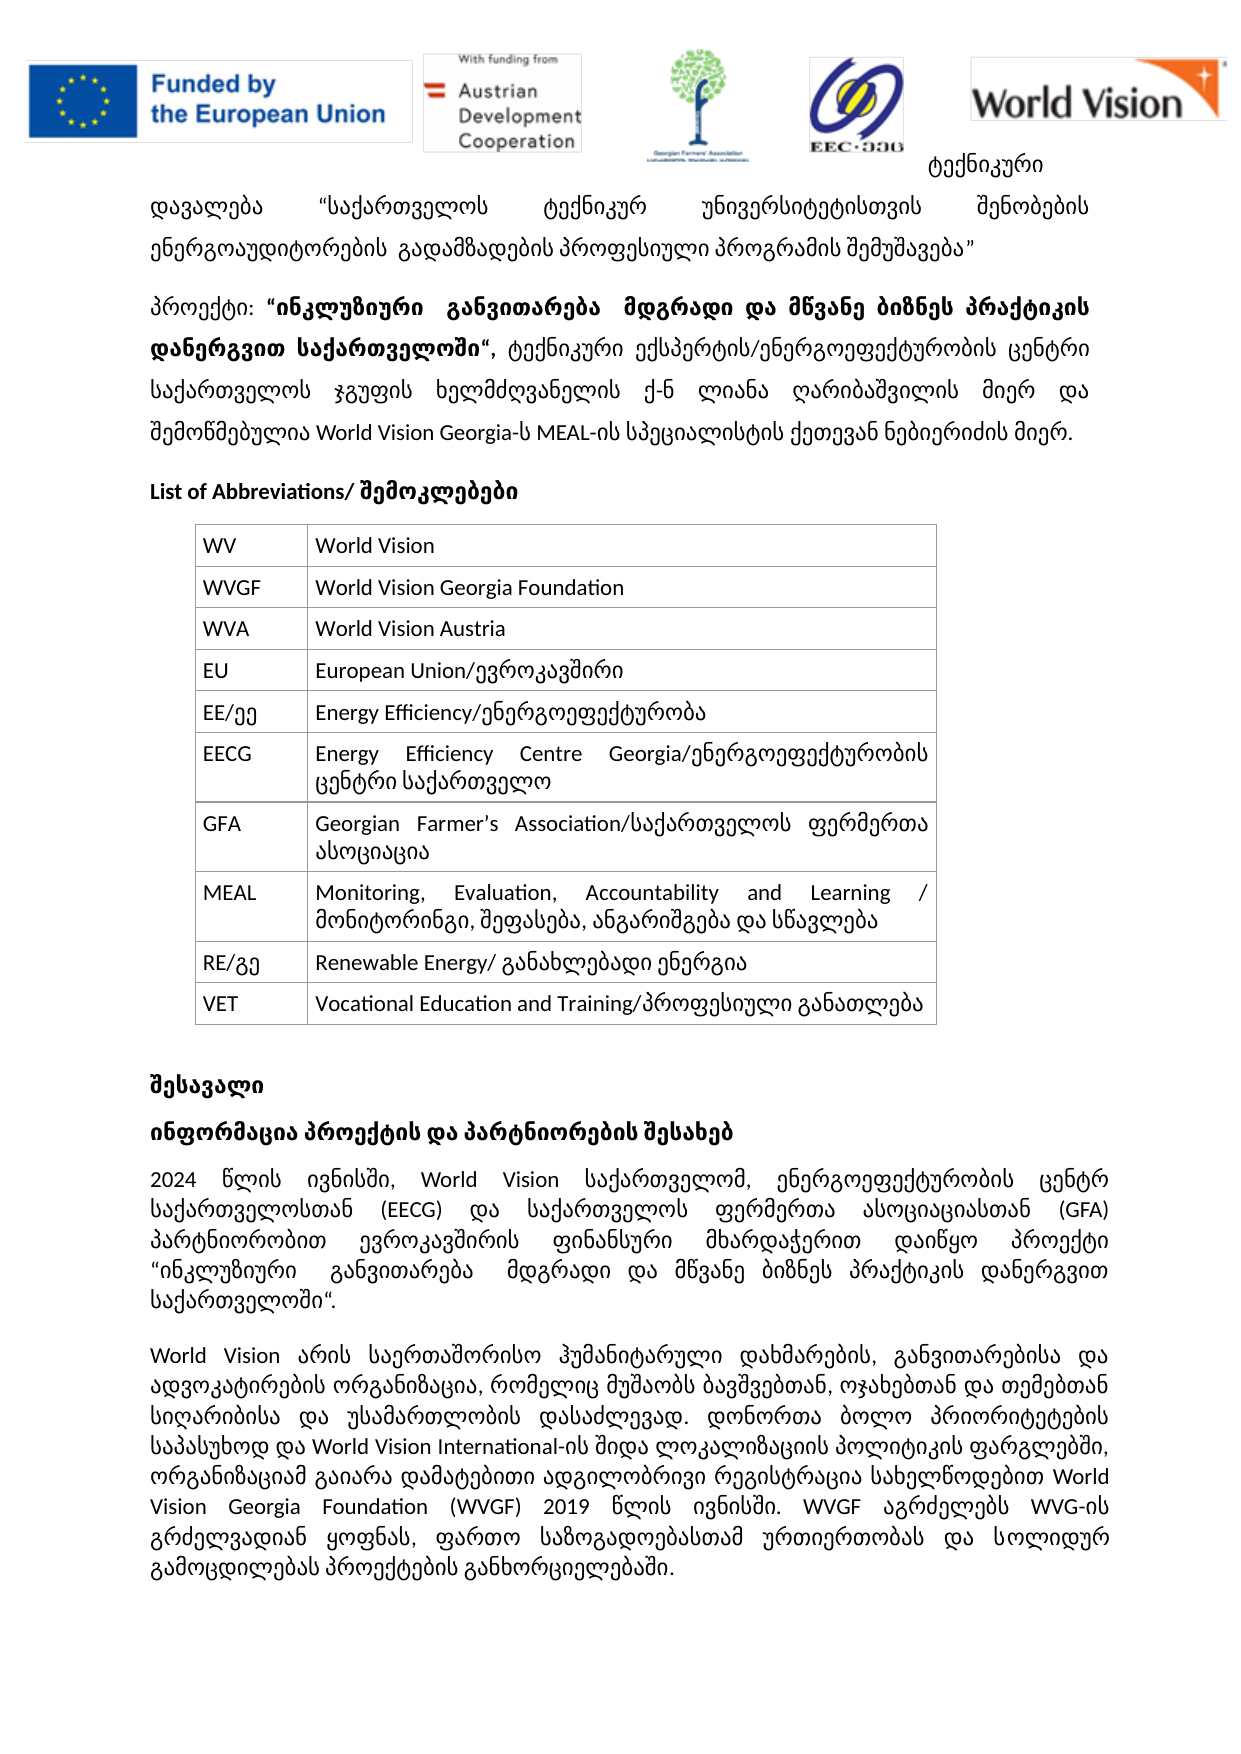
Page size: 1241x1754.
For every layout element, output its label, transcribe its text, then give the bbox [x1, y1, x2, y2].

table_cell EE/ეე [196, 691, 307, 732]
table_cell Georgian Farmer’s Association/საქართველოს ფერმერთა ასოციაცია [308, 803, 936, 871]
table_cell VET [196, 983, 307, 1024]
table_cell GFA [196, 803, 307, 871]
table_cell European Union/ევროკავშირი [308, 650, 936, 690]
text ინფორმაცია პროექტის და პარტნიორების შესახებ [150, 1118, 1110, 1147]
table_header WV [196, 525, 307, 566]
table_cell MEAL [196, 872, 307, 941]
text List of Abbreviations/ შემოკლებები [150, 477, 1090, 505]
text ტექნიკური დავალება “საქართველოს ტექნიკურ უნივერსიტეტისთვის შენობების ენერგოაუდიტორების გადამზადების პროფესიული პროგრამის შემუშავება” [150, 150, 1090, 262]
table_cell World Vision Austria [308, 608, 936, 649]
text შესავალი [150, 1072, 1110, 1100]
table_cell WVGF [196, 567, 307, 607]
picture [23, 48, 1226, 161]
table_cell Energy Efficiency Centre Georgia/ენერგოეფექტურობის ცენტრი საქართველო [308, 733, 936, 801]
text პროექტი: “ინკლუზიური განვითარება მდგრადი და მწვანე ბიზნეს პრაქტიკის დანერგვით საქართველოში“, ტექნიკური ექსპერტის/ენერგოეფექტურობის ცენტრი საქართველოს ჯგუფის ხელმძღვანელის ქ-ნ ლიანა ღარიბაშვილის მიერ და შემოწმებულია World Vision Georgia-ს MEAL-ის სპეციალისტის ქეთევან ნებიერიძის მიერ. [150, 293, 1090, 447]
table_cell Monitoring, Evaluation, Accountability and Learning / მონიტორინგი, შეფასება, ანგარიშგება და სწავლება [308, 872, 936, 941]
table_cell World Vision Georgia Foundation [308, 567, 936, 607]
table_cell RE/გე [196, 942, 307, 982]
text 2024 წლის ივნისში, World Vision საქართველომ, ენერგოეფექტურობის ცენტრ საქართველოსთან (EECG) და საქართველოს ფერმერთა ასოციაციასთან (GFA) პარტნიორობით ევროკავშირის ფინანსური მხარდაჭერით დაიწყო პროექტი “ინკლუზიური განვითარება მდგრადი და მწვანე ბიზნეს პრაქტიკის დანერგვით საქართველოში“. [150, 1165, 1110, 1314]
table_cell EECG [196, 733, 307, 801]
text World Vision არის საერთაშორისო ჰუმანიტარული დახმარების, განვითარებისა და ადვოკატირების ორგანიზაცია, რომელიც მუშაობს ბავშვებთან, ოჯახებთან და თემებთან სიღარიბისა და უსამართლობის დასაძლევად. დონორთა ბოლო პრიორიტეტების საპასუხოდ და World Vision International-ის შიდა ლოკალიზაციის პოლიტიკის ფარგლებში, ორგანიზაციამ გაიარა დამატებითი ადგილობრივი რეგისტრაცია სახელწოდებით World Vision Georgia Foundation (WVGF) 2019 წლის ივნისში. WVGF აგრძელებს WVG-ის გრძელვადიან ყოფნას, ფართო საზოგადოებასთამ ურთიერთობას და სოლიდურ გამოცდილებას პროექტების განხორციელებაში. [150, 1341, 1110, 1581]
table_cell Energy Efficiency/ენერგოეფექტურობა [308, 691, 936, 732]
table_cell WVA [196, 608, 307, 649]
table_cell EU [196, 650, 307, 690]
table_header World Vision [308, 525, 936, 566]
table_cell Renewable Energy/ განახლებადი ენერგია [308, 942, 936, 982]
table_cell Vocational Education and Training/პროფესიული განათლება [308, 983, 936, 1024]
